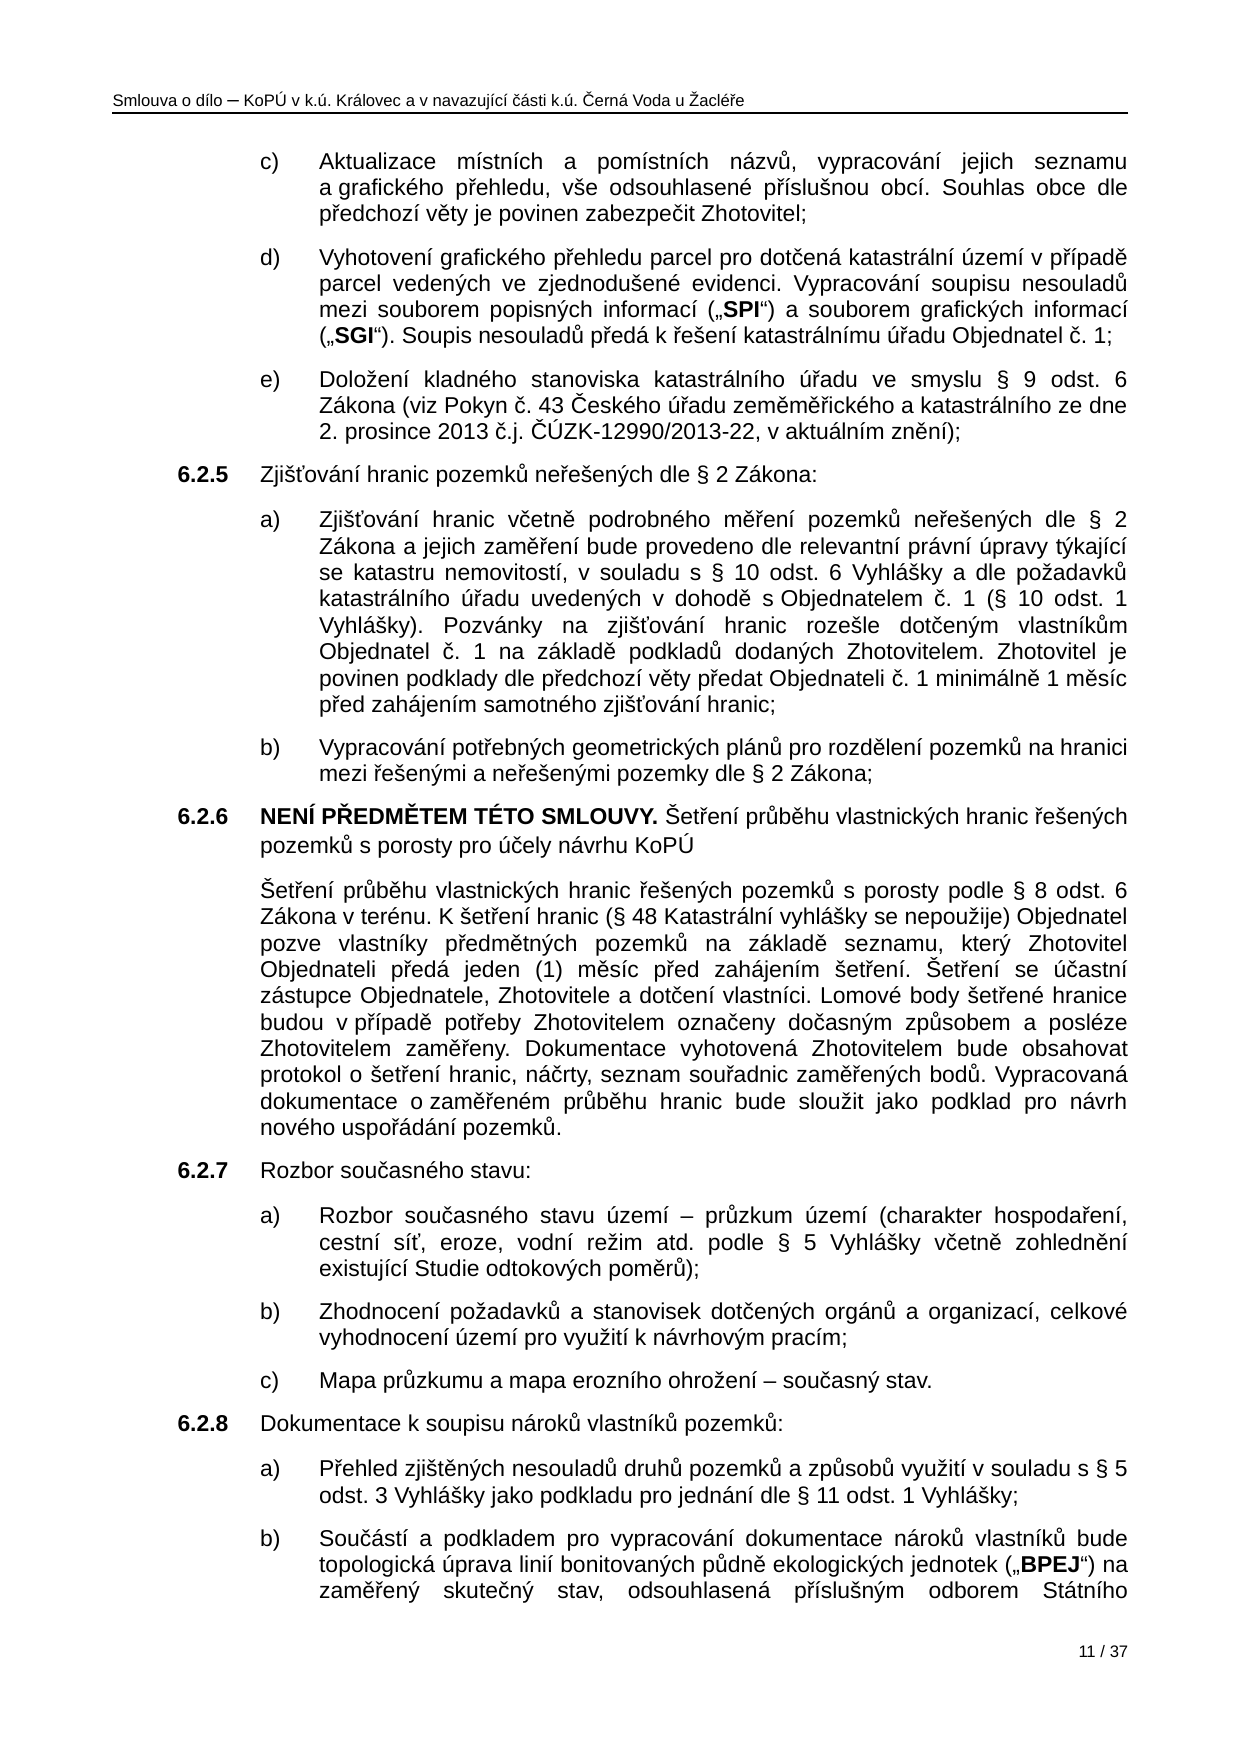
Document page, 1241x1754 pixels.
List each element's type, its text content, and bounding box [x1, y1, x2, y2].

list Aktualizace místních a pomístních názvů, vypracování jejich seznamu a grafického přehledu, vše odsouhlasené příslušnou obcí. Souhlas obce dle předchozí věty je povinen zabezpečit Zhotovitel; [260, 148, 1128, 227]
text NENÍ PŘEDMĚTEM TÉTO SMLOUVY. Šetření průběhu vlastnických hranic řešených pozemků s porosty pro účely návrhu KoPÚ [177, 803, 1128, 858]
list Vyhotovení grafického přehledu parcel pro dotčená katastrální území v případě parcel vedených ve zjednodušené evidenci. Vypracování soupisu nesouladů mezi souborem popisných informací („SPI“) a souborem grafických informací („SGI“). Soupis nesouladů předá k řešení katastrálnímu úřadu Objednatel č. 1; [260, 243, 1128, 349]
list Rozbor současného stavu území – průzkum území (charakter hospodaření, cestní síť, eroze, vodní režim atd. podle § 5 Vyhlášky včetně zohlednění existující Studie odtokových poměrů); [260, 1202, 1128, 1281]
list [260, 1525, 1128, 1604]
text Rozbor současného stavu: [177, 1157, 1128, 1183]
list Zhodnocení požadavků a stanovisek dotčených orgánů a organizací, celkové vyhodnocení území pro využití k návrhovým pracím; [260, 1298, 1128, 1351]
list Šetření průběhu vlastnických hranic řešených pozemků s porosty podle § 8 odst. 6 Zákona v terénu. K šetření hranic (§ 48 Katastrální vyhlášky se nepoužije) Objednatel pozve vlastníky předmětných pozemků na základě seznamu, který Zhotovitel Objednateli předá jeden (1) měsíc před zahájením šetření. Šetření se účastní zástupce Objednatele, Zhotovitele a dotčení vlastníci. Lomové body šetřené hranice budou v případě potřeby Zhotovitelem označeny dočasným způsobem a posléze Zhotovitelem zaměřeny. Dokumentace vyhotovená Zhotovitelem bude obsahovat protokol o šetření hranic, náčrty, seznam souřadnic zaměřených bodů. Vypracovaná dokumentace o zaměřeném průběhu hranic bude sloužit jako podklad pro návrh nového uspořádání pozemků. [260, 877, 1128, 1140]
list Zjišťování hranic včetně podrobného měření pozemků neřešených dle § 2 Zákona a jejich zaměření bude provedeno dle relevantní právní úpravy týkající se katastru nemovitostí, v souladu s § 10 odst. 6 Vyhlášky a dle požadavků katastrálního úřadu uvedených v dohodě s Objednatelem č. 1 (§ 10 odst. 1 Vyhlášky). Pozvánky na zjišťování hranic rozešle dotčeným vlastníkům Objednatel č. 1 na základě podkladů dodaných Zhotovitelem. Zhotovitel je povinen podklady dle předchozí věty předat Objednateli č. 1 minimálně 1 měsíc před zahájením samotného zjišťování hranic; [260, 506, 1128, 717]
list Mapa průzkumu a mapa erozního ohrožení – současný stav. [260, 1367, 1128, 1393]
list Vypracování potřebných geometrických plánů pro rozdělení pozemků na hranici mezi řešenými a neřešenými pozemky dle § 2 Zákona; [260, 734, 1128, 787]
list Přehled zjištěných nesouladů druhů pozemků a způsobů využití v souladu s § 5 odst. 3 Vyhlášky jako podkladu pro jednání dle § 11 odst. 1 Vyhlášky; [260, 1455, 1128, 1508]
text Zjišťování hranic pozemků neřešených dle § 2 Zákona: [177, 461, 1128, 488]
text Dokumentace k soupisu nároků vlastníků pozemků: [177, 1410, 1128, 1437]
list Doložení kladného stanoviska katastrálního úřadu ve smyslu § 9 odst. 6 Zákona (viz Pokyn č. 43 Českého úřadu zeměměřického a katastrálního ze dne 2. prosince 2013 č.j. ČÚZK-12990/2013-22, v aktuálním znění); [260, 366, 1128, 444]
